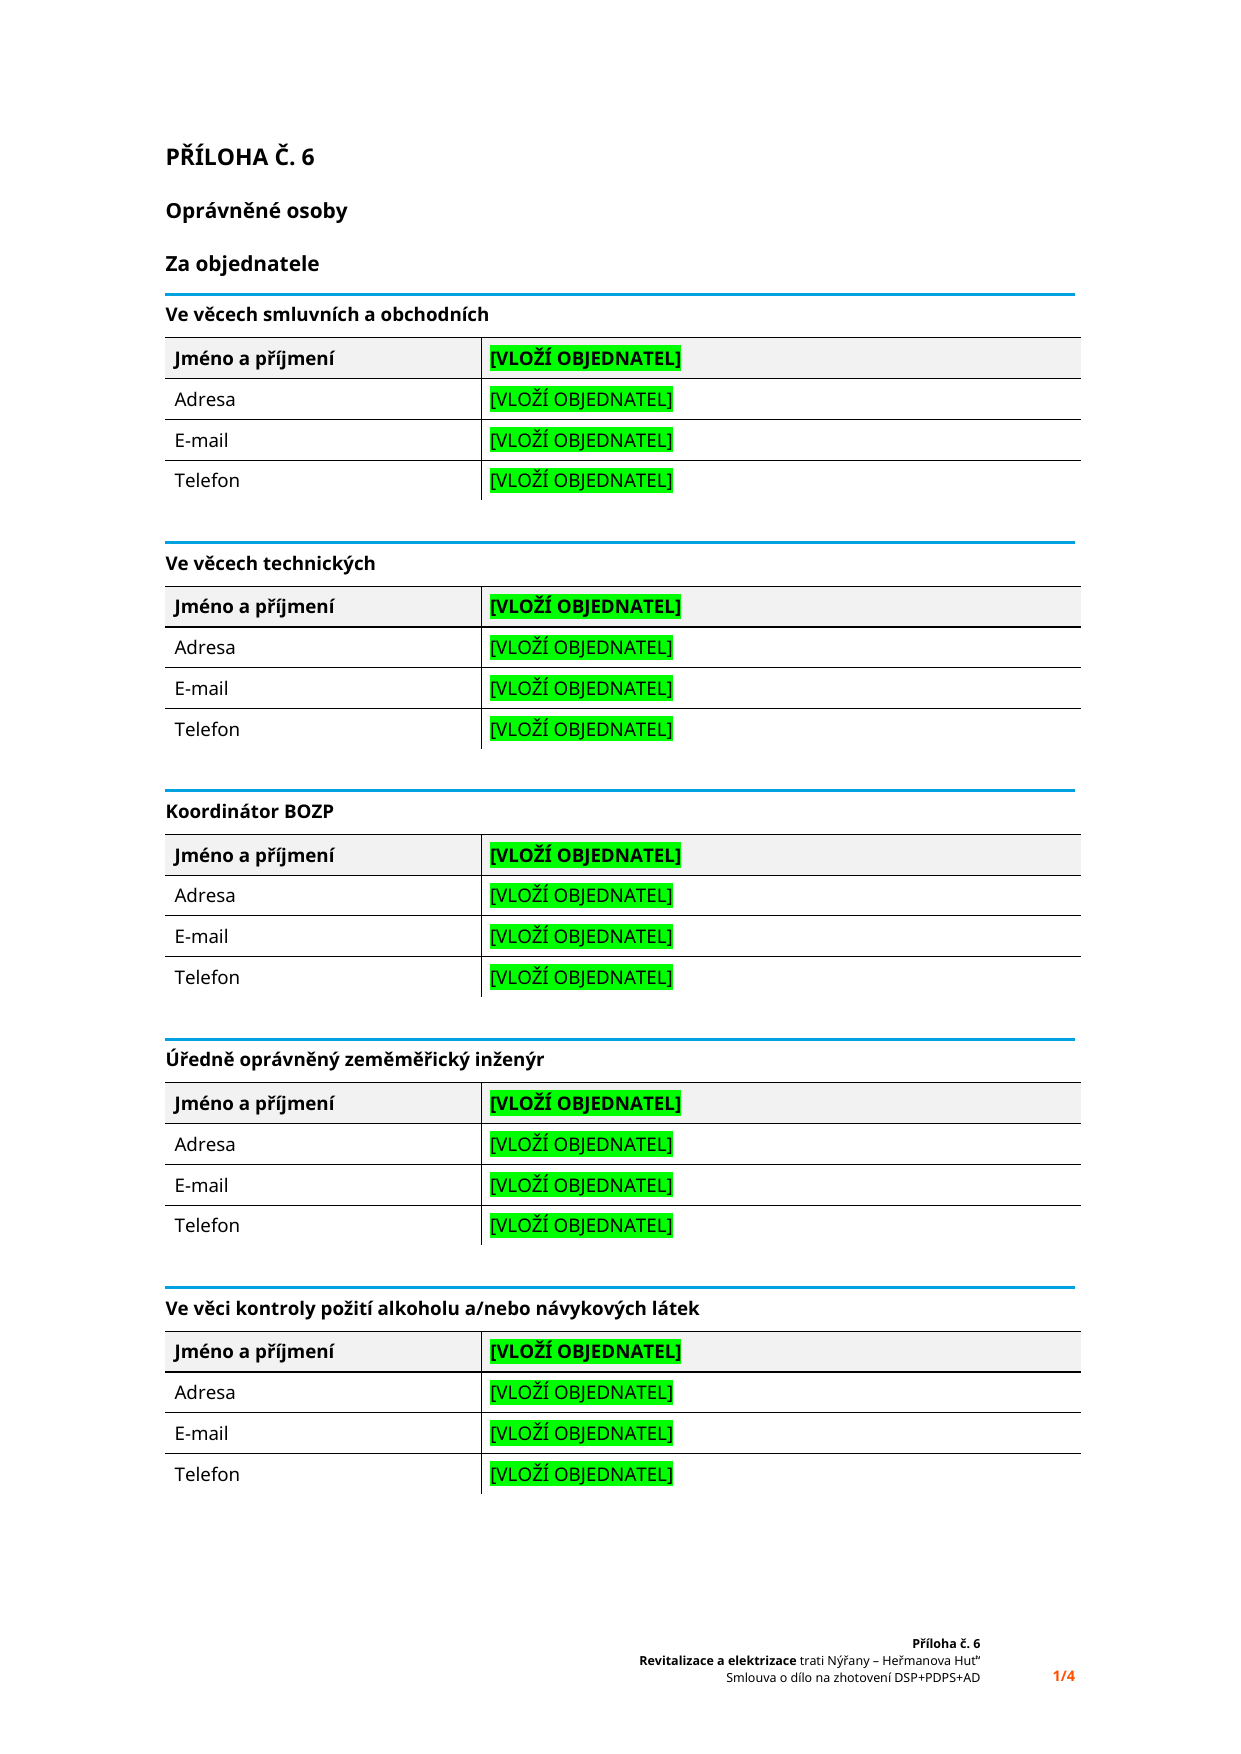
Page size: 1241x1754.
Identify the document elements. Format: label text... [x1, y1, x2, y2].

text Za objednatele [165, 249, 1075, 277]
table_cell [VLOŽÍ OBJEDNATEL] [482, 876, 1081, 915]
text Úředně oprávněný zeměměřický inženýr [165, 1041, 1075, 1072]
table_cell Telefon [165, 1454, 481, 1493]
text Ve věcech technických [165, 544, 1075, 576]
table_cell Adresa [165, 628, 481, 667]
table_header Jméno a příjmení [165, 835, 481, 875]
table_cell [VLOŽÍ OBJEDNATEL] [482, 628, 1081, 667]
table_cell Telefon [165, 709, 481, 748]
table_header [VLOŽÍ OBJEDNATEL] [482, 338, 1081, 378]
table_cell Telefon [165, 1206, 481, 1245]
table_cell [VLOŽÍ OBJEDNATEL] [482, 1206, 1081, 1245]
table_cell [VLOŽÍ OBJEDNATEL] [482, 1454, 1081, 1493]
table_cell E-mail [165, 916, 481, 956]
table_cell E-mail [165, 420, 481, 459]
table_header [VLOŽÍ OBJEDNATEL] [482, 1083, 1081, 1123]
text Ve věci kontroly požití alkoholu a/nebo návykových látek [165, 1289, 1075, 1321]
text Koordinátor BOZP [165, 792, 1075, 824]
table_header [VLOŽÍ OBJEDNATEL] [482, 1332, 1081, 1371]
table_cell Adresa [165, 379, 481, 419]
text Ve věcech smluvních a obchodních [165, 296, 1075, 327]
table_header Jméno a příjmení [165, 1332, 481, 1371]
table_cell [VLOŽÍ OBJEDNATEL] [482, 1413, 1081, 1453]
table_header [VLOŽÍ OBJEDNATEL] [482, 835, 1081, 875]
table_cell [VLOŽÍ OBJEDNATEL] [482, 668, 1081, 708]
table_header Jméno a příjmení [165, 587, 481, 626]
table_cell [VLOŽÍ OBJEDNATEL] [482, 957, 1081, 997]
table_cell [VLOŽÍ OBJEDNATEL] [482, 709, 1081, 748]
table_cell [VLOŽÍ OBJEDNATEL] [482, 420, 1081, 459]
table_cell Telefon [165, 957, 481, 997]
table_cell E-mail [165, 668, 481, 708]
table_cell [VLOŽÍ OBJEDNATEL] [482, 379, 1081, 419]
table_cell [VLOŽÍ OBJEDNATEL] [482, 1165, 1081, 1204]
table_header Jméno a příjmení [165, 1083, 481, 1123]
table_cell E-mail [165, 1165, 481, 1204]
table_header Jméno a příjmení [165, 338, 481, 378]
table_cell Adresa [165, 876, 481, 915]
text Příloha č. 6 [165, 141, 1075, 173]
table_cell [VLOŽÍ OBJEDNATEL] [482, 916, 1081, 956]
table_cell E-mail [165, 1413, 481, 1453]
table_cell Adresa [165, 1373, 481, 1412]
table_cell [VLOŽÍ OBJEDNATEL] [482, 461, 1081, 500]
text Oprávněné osoby [165, 197, 1075, 225]
table_cell [VLOŽÍ OBJEDNATEL] [482, 1124, 1081, 1164]
table_cell [VLOŽÍ OBJEDNATEL] [482, 1373, 1081, 1412]
table_cell Telefon [165, 461, 481, 500]
table_cell Adresa [165, 1124, 481, 1164]
table_header [VLOŽÍ OBJEDNATEL] [482, 587, 1081, 626]
